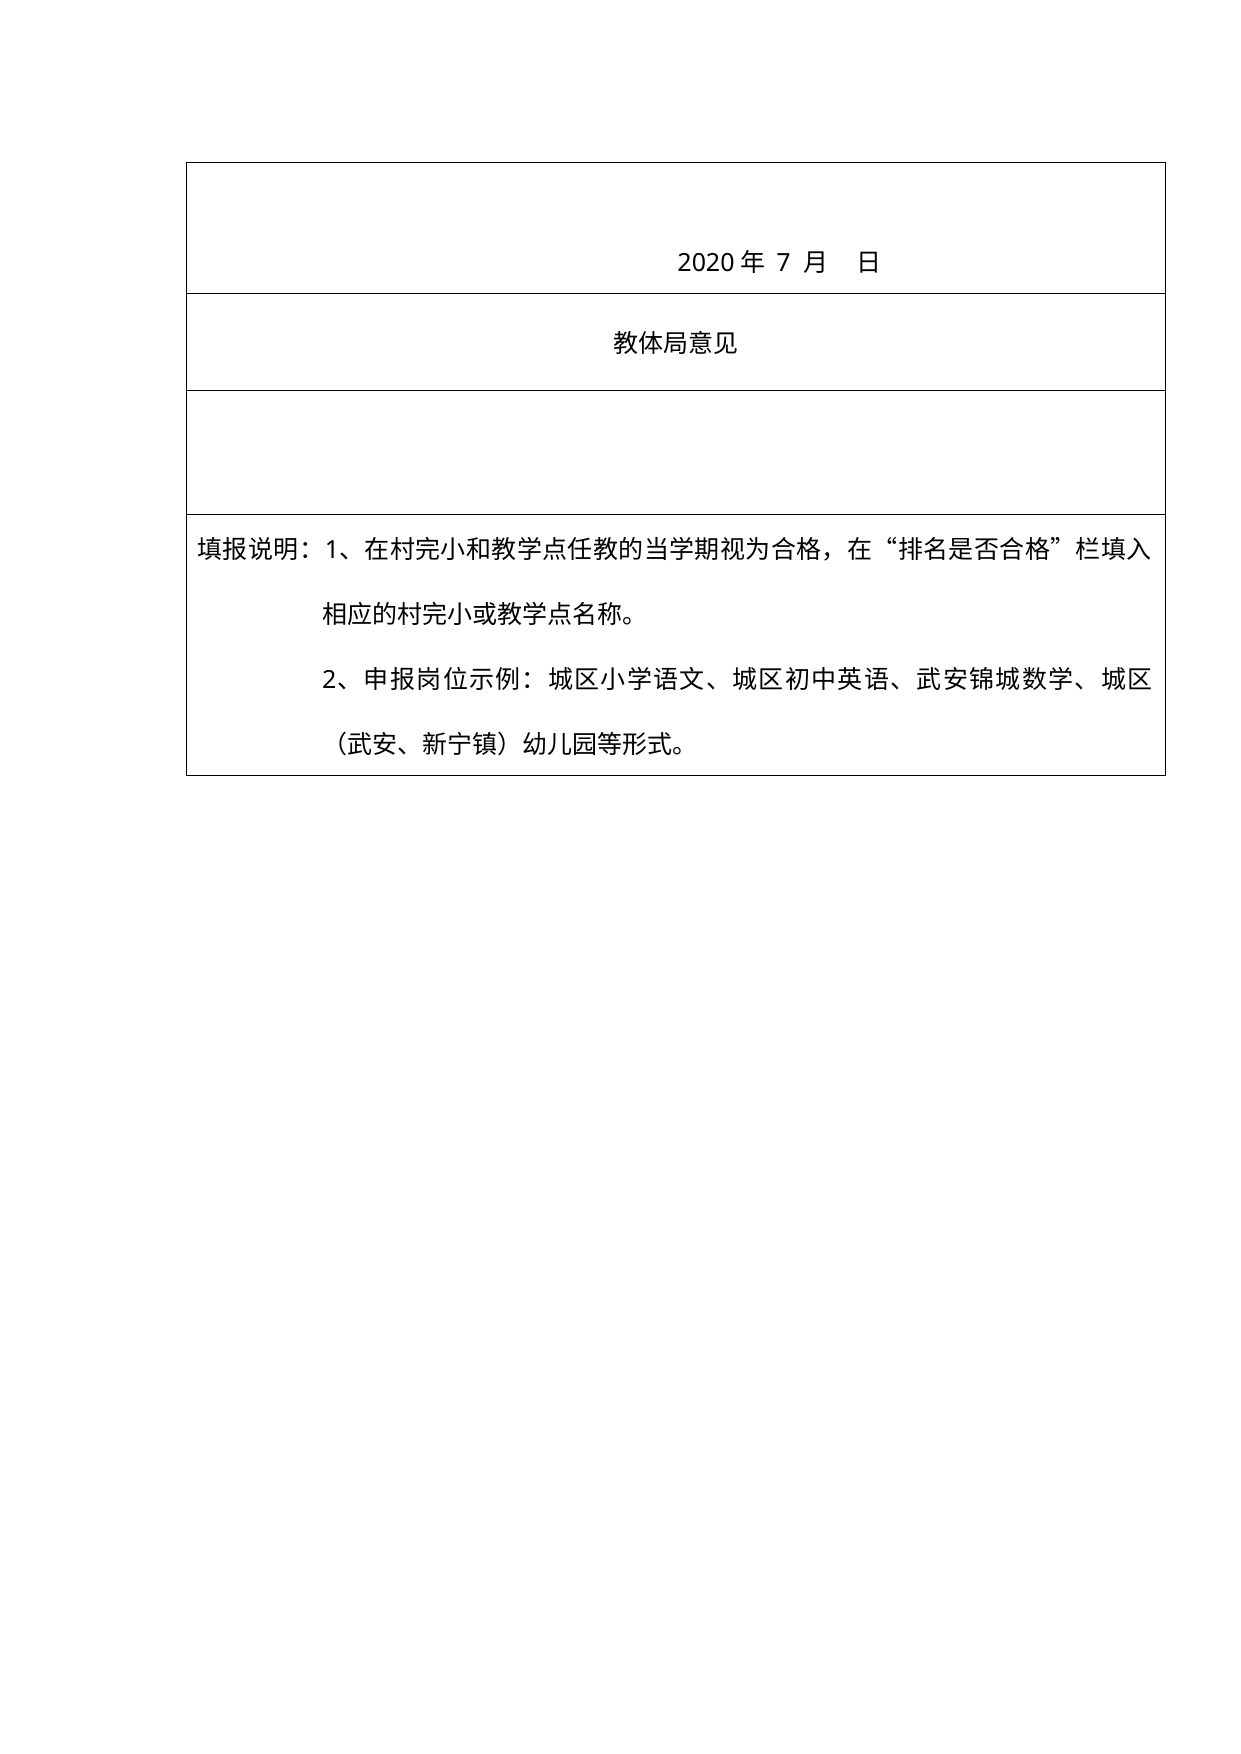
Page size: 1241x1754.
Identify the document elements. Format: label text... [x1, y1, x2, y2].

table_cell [187, 163, 1165, 293]
table_cell 教体局意见 [187, 294, 1165, 390]
table_cell 填报说明：1、在村完小和教学点任教的当学期视为合格，在“排名是否合格”栏填入相应的村完小或教学点名称。 2、申报岗位示例：城区小学语文、城区初中英语、武安锦城数学、城区（武安、新宁镇）幼儿园等形式。 [187, 515, 1165, 775]
table_cell [187, 391, 1165, 514]
